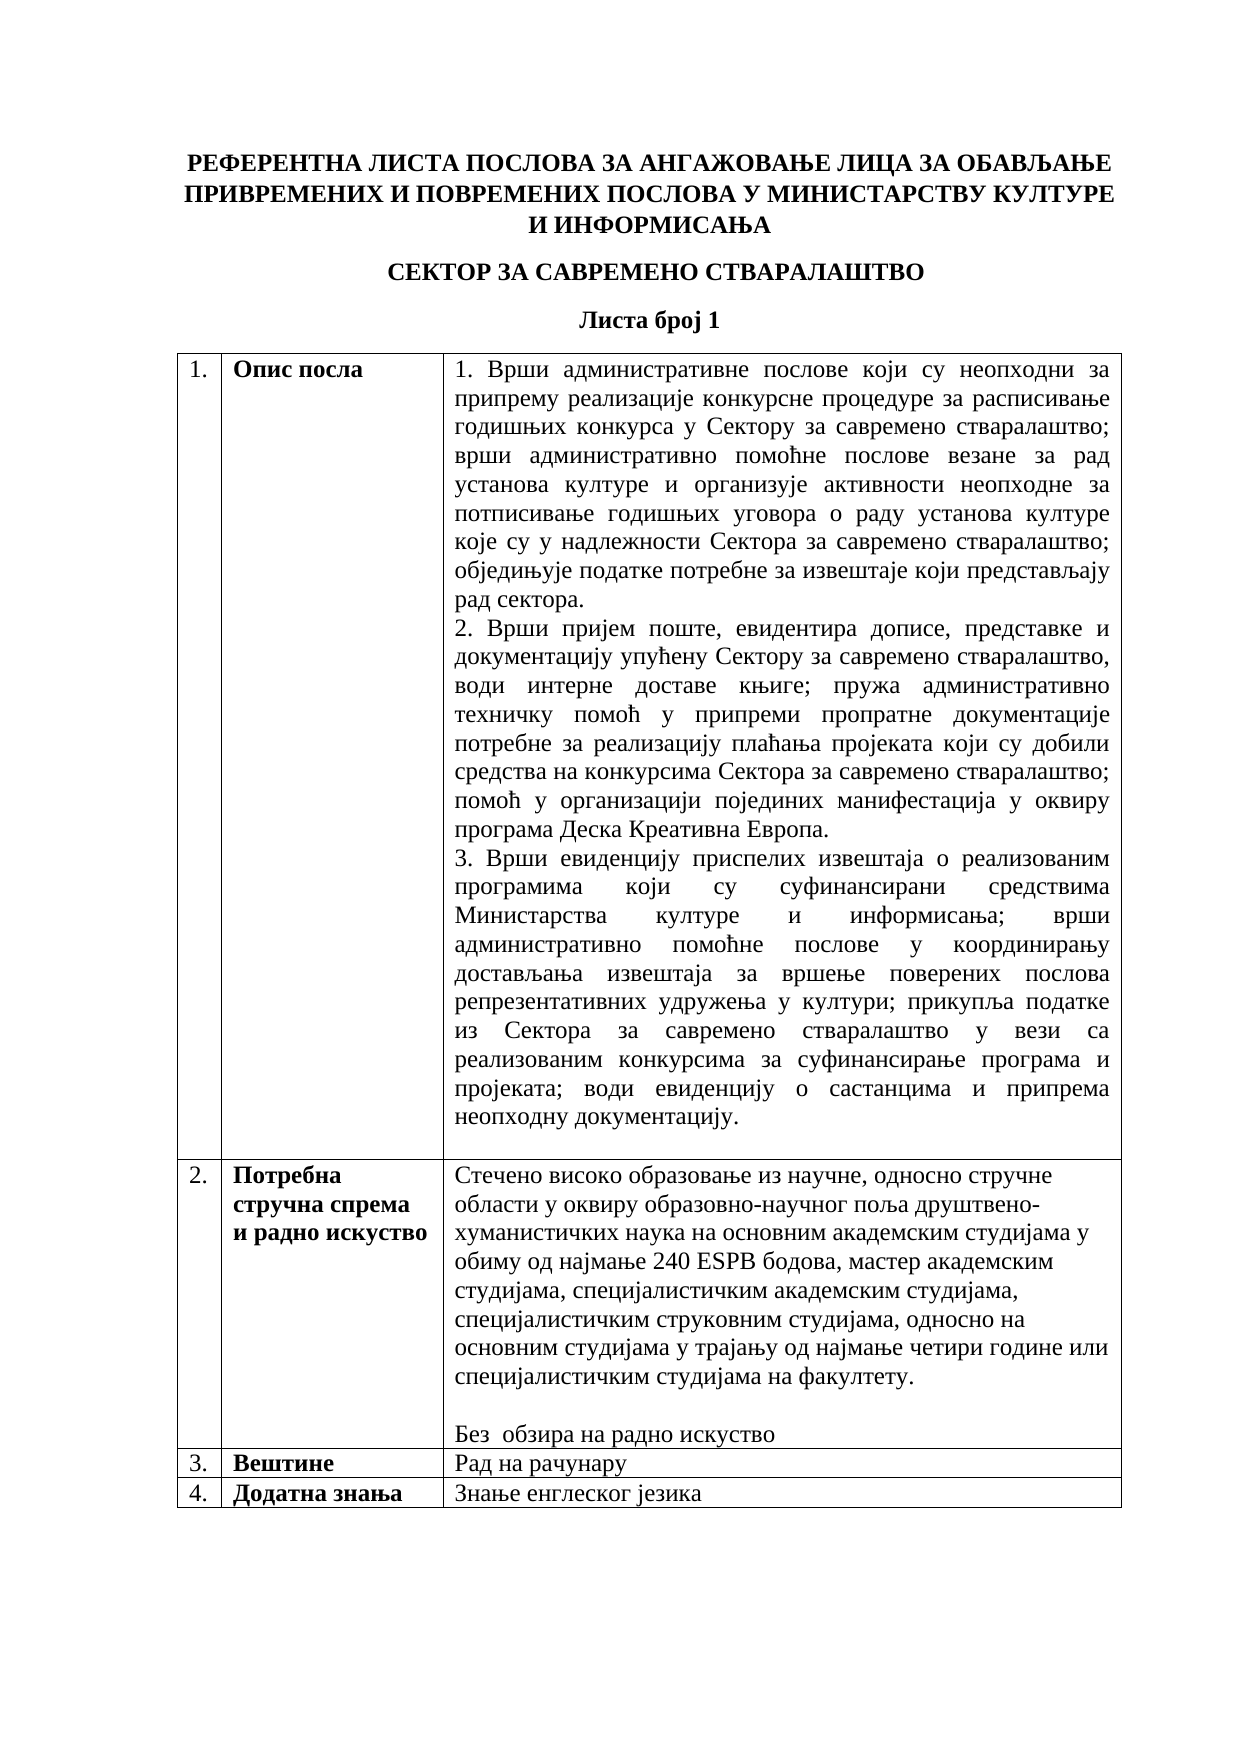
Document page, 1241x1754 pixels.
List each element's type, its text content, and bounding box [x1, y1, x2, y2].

table_header 1. Врши административне послове који су неопходни за припрему реализације конкурсне процедуре за расписивање годишњих конкурса у Сектору за савремено стваралаштво; врши административно помоћне послове везане за рад установа културе и организује активности неопходне за потписивање годишњих уговора о раду установа културе које су у надлежности Сектора за савремено стваралаштво; обједињује податке потребне за извештаје који представљају рад сектора. 2. Врши пријем поште, евидентира дописе, представке и документацију упућену Сектору за савремено стваралаштво, води интерне доставе књиге; пружа административно техничку помоћ у припреми пропратне документације потребне за реализацију плаћања пројеката који су добили средства на конкурсима Сектора за савремено стваралаштво; помоћ у организацији појединих манифестација у оквиру програма Деска Креативна Европа. 3. Врши евиденцију приспелих извештаја о реализованим програмима који су суфинансирани средствима Министарства културе и информисања; врши административно помоћне послове у координирању достављања извештаја за вршење поверених послова репрезентативних удружења у култури; прикупља податке из Сектора за савремено стваралаштво у вези са реализованим конкурсима за суфинансирање програма и пројеката; води евиденцију о састанцима и припрема неопходну документацију. [444, 354, 1121, 1159]
text РЕФЕРЕНТНА ЛИСТА ПОСЛОВА ЗА АНГАЖОВАЊЕ ЛИЦА ЗА ОБАВЉАЊЕ ПРИВРЕМЕНИХ И ПОВРЕМЕНИХ ПОСЛОВА У МИНИСТАРСТВУ КУЛТУРЕ И ИНФОРМИСАЊА [177, 148, 1122, 238]
table_header Опис посла [222, 354, 443, 1159]
text Листа број 1 [177, 305, 1122, 334]
table_cell Потребна стручна спрема и радно искуство [222, 1160, 443, 1447]
table_cell 2. [178, 1160, 221, 1447]
table_cell Стечено високо образовање из научне, односно стручне области у оквиру образовно-научног поља друштвено-хуманистичких наука на основним академским студијама у обиму од најмање 240 ESPB бодова, мастер академским студијама, специјалистичким академским студијама, специјалистичким струковним студијама, односно на основним студијама у трајању од најмање четири године или специјалистичким студијама на факултету. Без обзира на радно искуство [444, 1160, 1121, 1447]
table_cell 4. [178, 1478, 221, 1507]
table_cell Рад на рачунару [444, 1449, 1121, 1477]
text СЕКТОР ЗА САВРЕМЕНО СТВАРАЛАШТВО [177, 257, 1122, 286]
table_cell Вештине [222, 1449, 443, 1477]
table_header 1. [178, 354, 221, 1159]
table_cell Додатна знања [222, 1478, 443, 1507]
table_cell 3. [178, 1449, 221, 1477]
table_cell Знање енглеског језика [444, 1478, 1121, 1507]
